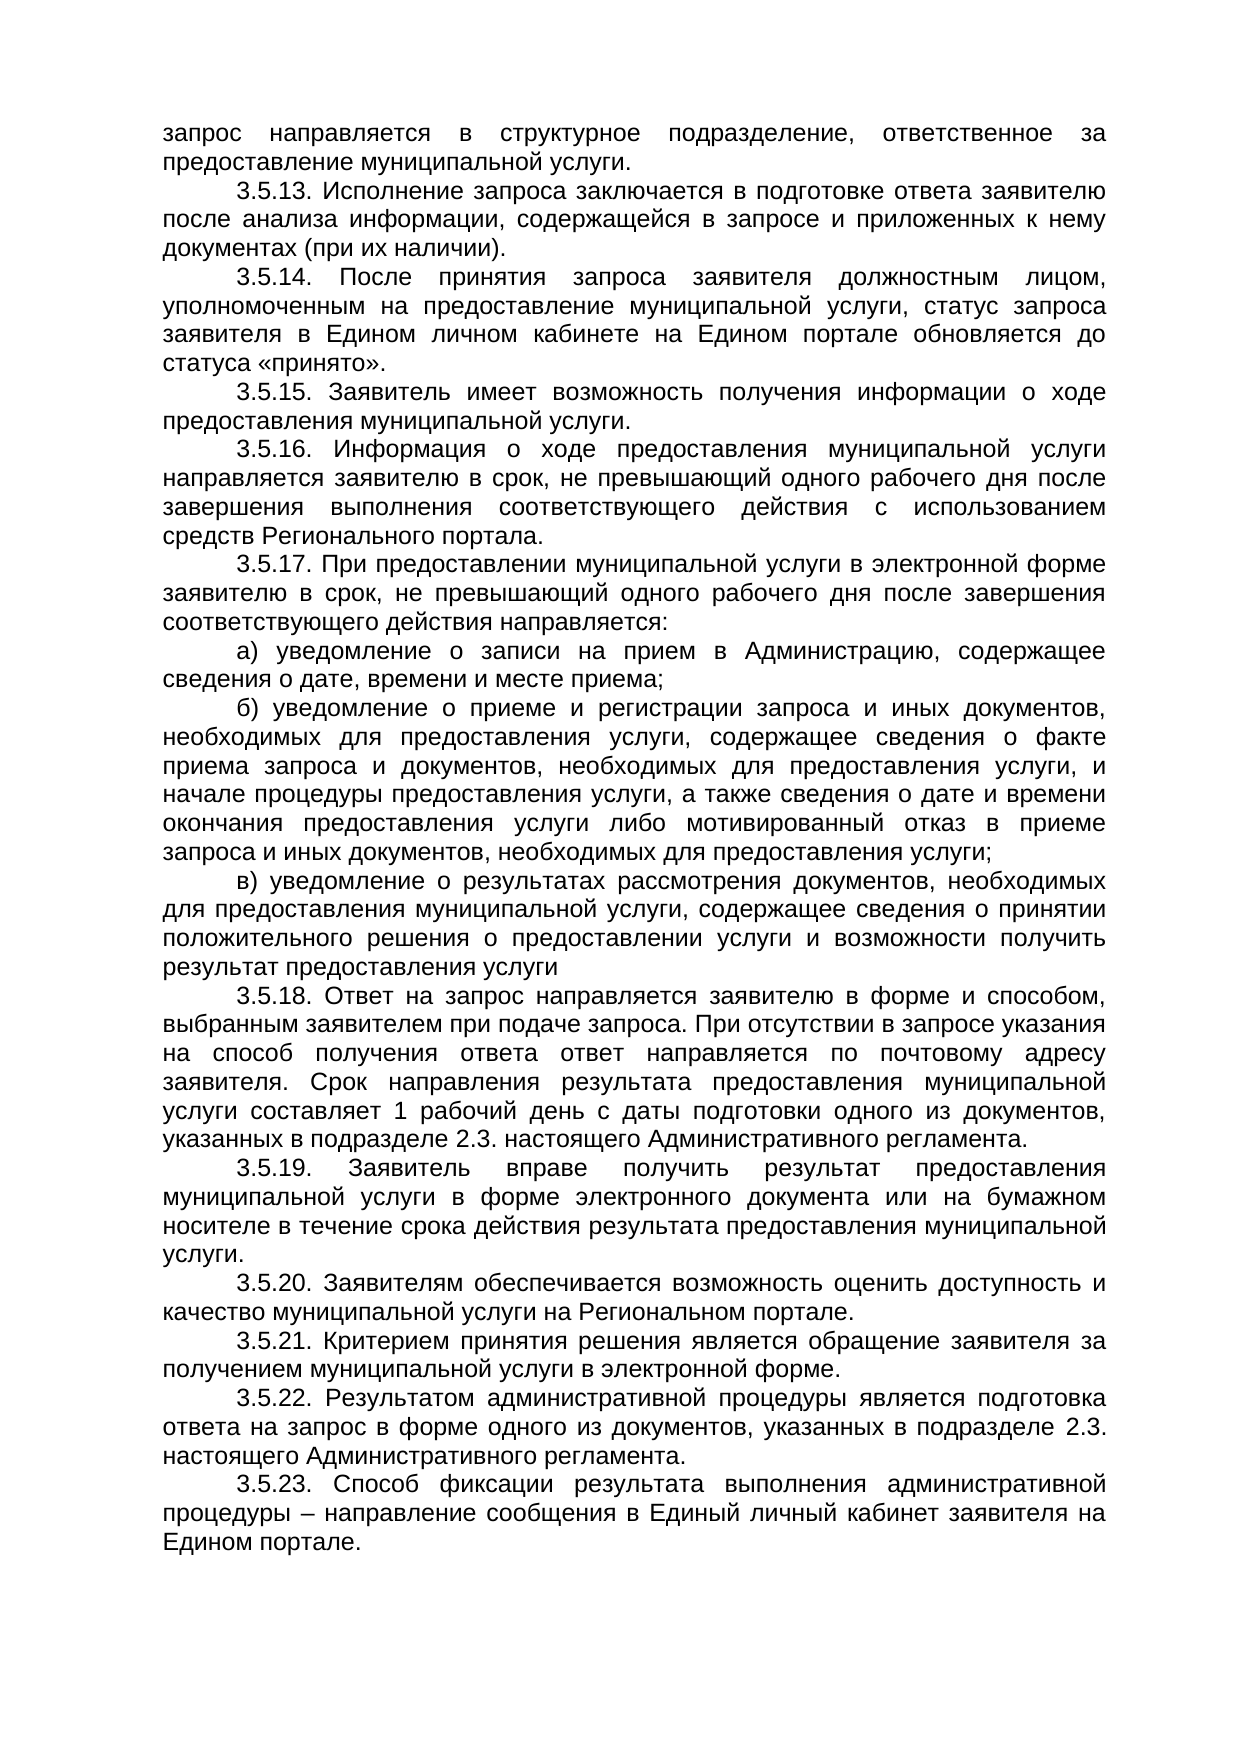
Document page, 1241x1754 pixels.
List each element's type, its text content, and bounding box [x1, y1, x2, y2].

text 3.5.22. Результатом административной процедуры является подготовка ответа на запрос в форме одного из документов, указанных в подразделе 2.3. настоящего Административного регламента. [162, 1383, 1107, 1469]
text б) уведомление о приеме и регистрации запроса и иных документов, необходимых для предоставления услуги, содержащее сведения о факте приема запроса и документов, необходимых для предоставления услуги, и начале процедуры предоставления услуги, а также сведения о дате и времени окончания предоставления услуги либо мотивированный отказ в приеме запроса и иных документов, необходимых для предоставления услуги; [162, 693, 1107, 866]
text 3.5.23. Способ фиксации результата выполнения административной процедуры – направление сообщения в Единый личный кабинет заявителя на Едином портале. [162, 1469, 1107, 1556]
text 3.5.14. После принятия запроса заявителя должностным лицом, уполномоченным на предоставление муниципальной услуги, статус запроса заявителя в Едином личном кабинете на Едином портале обновляется до статуса «принято». [162, 262, 1107, 377]
text 3.5.17. При предоставлении муниципальной услуги в электронной форме заявителю в срок, не превышающий одного рабочего дня после завершения соответствующего действия направляется: [162, 549, 1107, 636]
text 3.5.19. Заявитель вправе получить результат предоставления муниципальной услуги в форме электронного документа или на бумажном носителе в течение срока действия результата предоставления муниципальной услуги. [162, 1153, 1107, 1268]
text 3.5.21. Критерием принятия решения является обращение заявителя за получением муниципальной услуги в электронной форме. [162, 1326, 1107, 1383]
text в) уведомление о результатах рассмотрения документов, необходимых для предоставления муниципальной услуги, содержащее сведения о принятии положительного решения о предоставлении услуги и возможности получить результат предоставления услуги [162, 866, 1107, 981]
text 3.5.15. Заявитель имеет возможность получения информации о ходе предоставления муниципальной услуги. [162, 377, 1107, 434]
text 3.5.13. Исполнение запроса заключается в подготовке ответа заявителю после анализа информации, содержащейся в запросе и приложенных к нему документах (при их наличии). [162, 176, 1107, 262]
text 3.5.16. Информация о ходе предоставления муниципальной услуги направляется заявителю в срок, не превышающий одного рабочего дня после завершения выполнения соответствующего действия с использованием средств Регионального портала. [162, 434, 1107, 549]
text 3.5.18. Ответ на запрос направляется заявителю в форме и способом, выбранным заявителем при подаче запроса. При отсутствии в запросе указания на способ получения ответа ответ направляется по почтовому адресу заявителя. Срок направления результата предоставления муниципальной услуги составляет 1 рабочий день с даты подготовки одного из документов, указанных в подразделе 2.3. настоящего Административного регламента. [162, 981, 1107, 1153]
text 3.5.20. Заявителям обеспечивается возможность оценить доступность и качество муниципальной услуги на Региональном портале. [162, 1268, 1107, 1326]
text а) уведомление о записи на прием в Администрацию, содержащее сведения о дате, времени и месте приема; [162, 636, 1107, 693]
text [162, 118, 1107, 176]
